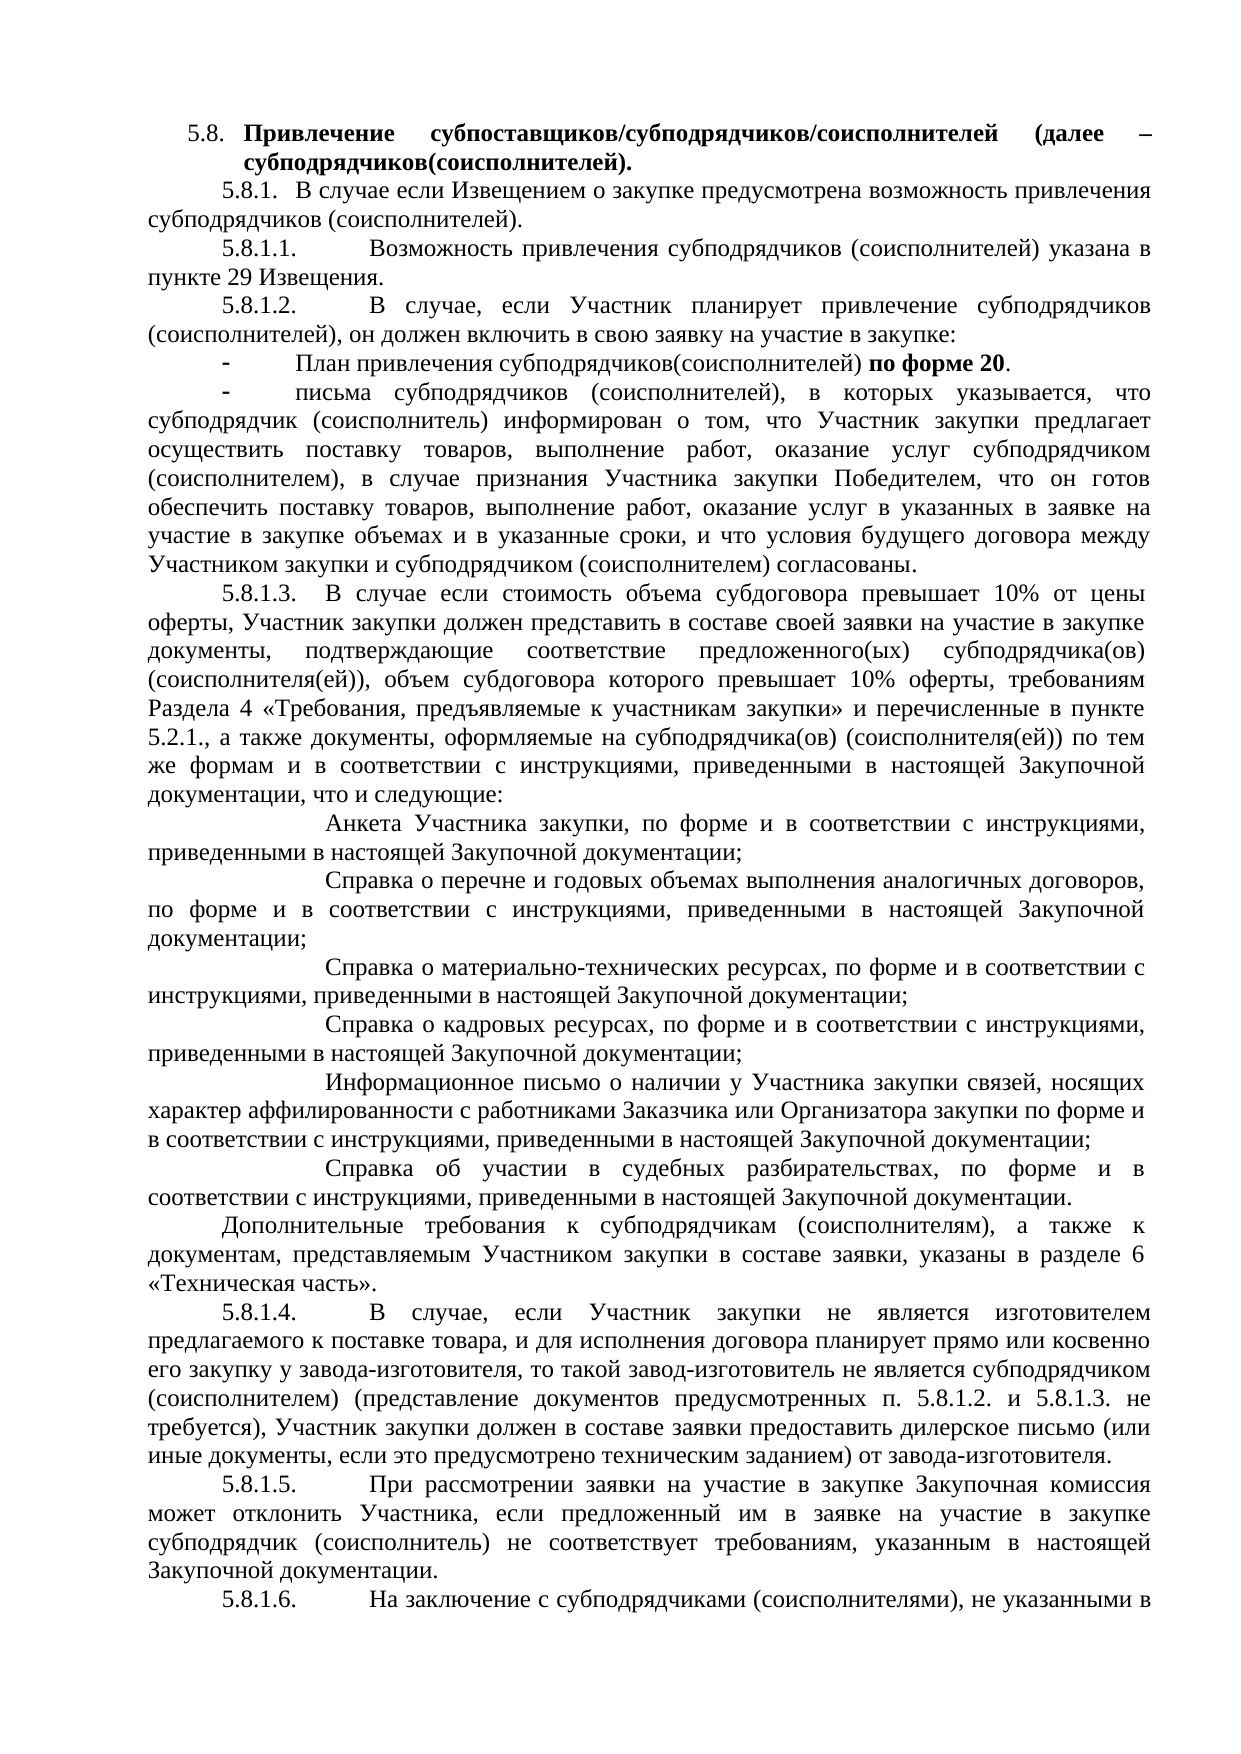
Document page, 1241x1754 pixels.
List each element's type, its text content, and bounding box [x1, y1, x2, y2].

list План привлечения субподрядчиков(соисполнителей) по форме 20. [148, 348, 1152, 377]
text ­ Информационное письмо о наличии у Участника закупки связей, носящих характер аффилированности с работниками Заказчика или Организатора закупки по форме и в соответствии с инструкциями, приведенными в настоящей Закупочной документации; [148, 1067, 1146, 1153]
list В случае если Извещением о закупке предусмотрена возможность привлечения субподрядчиков (соисполнителей). [148, 176, 1152, 233]
text ­ Справка о перечне и годовых объемах выполнения аналогичных договоров, по форме и в соответствии с инструкциями, приведенными в настоящей Закупочной документации; [148, 866, 1146, 952]
list письма субподрядчиков (соисполнителей), в которых указывается, что субподрядчик (соисполнитель) информирован о том, что Участник закупки предлагает осуществить поставку товаров, выполнение работ, оказание услуг субподрядчиком (соисполнителем), в случае признания Участника закупки Победителем, что он готов обеспечить поставку товаров, выполнение работ, оказание услуг в указанных в заявке на участие в закупке объемах и в указанные сроки, и что условия будущего договора между Участником закупки и субподрядчиком (соисполнителем) согласованы. [148, 377, 1152, 578]
text ­ Справка о кадровых ресурсах, по форме и в соответствии с инструкциями, приведенными в настоящей Закупочной документации; [148, 1009, 1146, 1067]
list В случае если стоимость объема субдоговора превышает 10% от цены оферты, Участник закупки должен представить в составе своей заявки на участие в закупке документы, подтверждающие соответствие предложенного(ых) субподрядчика(ов) (соисполнителя(ей)), объем субдоговора которого превышает 10% оферты, требованиям Раздела 4 «Требования, предъявляемые к участникам закупки» и перечисленные в пункте 5.2.1., а также документы, оформляемые на субподрядчика(ов) (соисполнителя(ей)) по тем же формам и в соответствии с инструкциями, приведенными в настоящей Закупочной документации, что и следующие: [148, 578, 1146, 808]
text ­ Анкета Участника закупки, по форме и в соответствии с инструкциями, приведенными в настоящей Закупочной документации; [148, 808, 1146, 866]
list Привлечение субпоставщиков/субподрядчиков/соисполнителей (далее – субподрядчиков(соисполнителей). [187, 118, 1152, 176]
text ­ Справка о материально-технических ресурсах, по форме и в соответствии с инструкциями, приведенными в настоящей Закупочной документации; [148, 952, 1146, 1009]
list При рассмотрении заявки на участие в закупке Закупочная комиссия может отклонить Участника, если предложенный им в заявке на участие в закупке субподрядчик (соисполнитель) не соответствует требованиям, указанным в настоящей Закупочной документации. [148, 1469, 1152, 1584]
list В случае, если Участник планирует привлечение субподрядчиков (соисполнителей), он должен включить в свою заявку на участие в закупке: [148, 291, 1152, 348]
text Дополнительные требования к субподрядчикам (соисполнителям), а также к документам, представляемым Участником закупки в составе заявки, указаны в разделе 6 «Техническая часть». [148, 1211, 1146, 1297]
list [148, 1584, 1152, 1613]
list В случае, если Участник закупки не является изготовителем предлагаемого к поставке товара, и для исполнения договора планирует прямо или косвенно его закупку у завода-изготовителя, то такой завод-изготовитель не является субподрядчиком (соисполнителем) (представление документов предусмотренных п. 5.8.1.2. и 5.8.1.3. не требуется), Участник закупки должен в составе заявки предоставить дилерское письмо (или иные документы, если это предусмотрено техническим заданием) от завода-изготовителя. [148, 1297, 1152, 1469]
list Возможность привлечения субподрядчиков (соисполнителей) указана в пункте 29 Извещения. [148, 233, 1152, 291]
text ­ Справка об участии в судебных разбирательствах, по форме и в соответствии с инструкциями, приведенными в настоящей Закупочной документации. [148, 1153, 1146, 1211]
